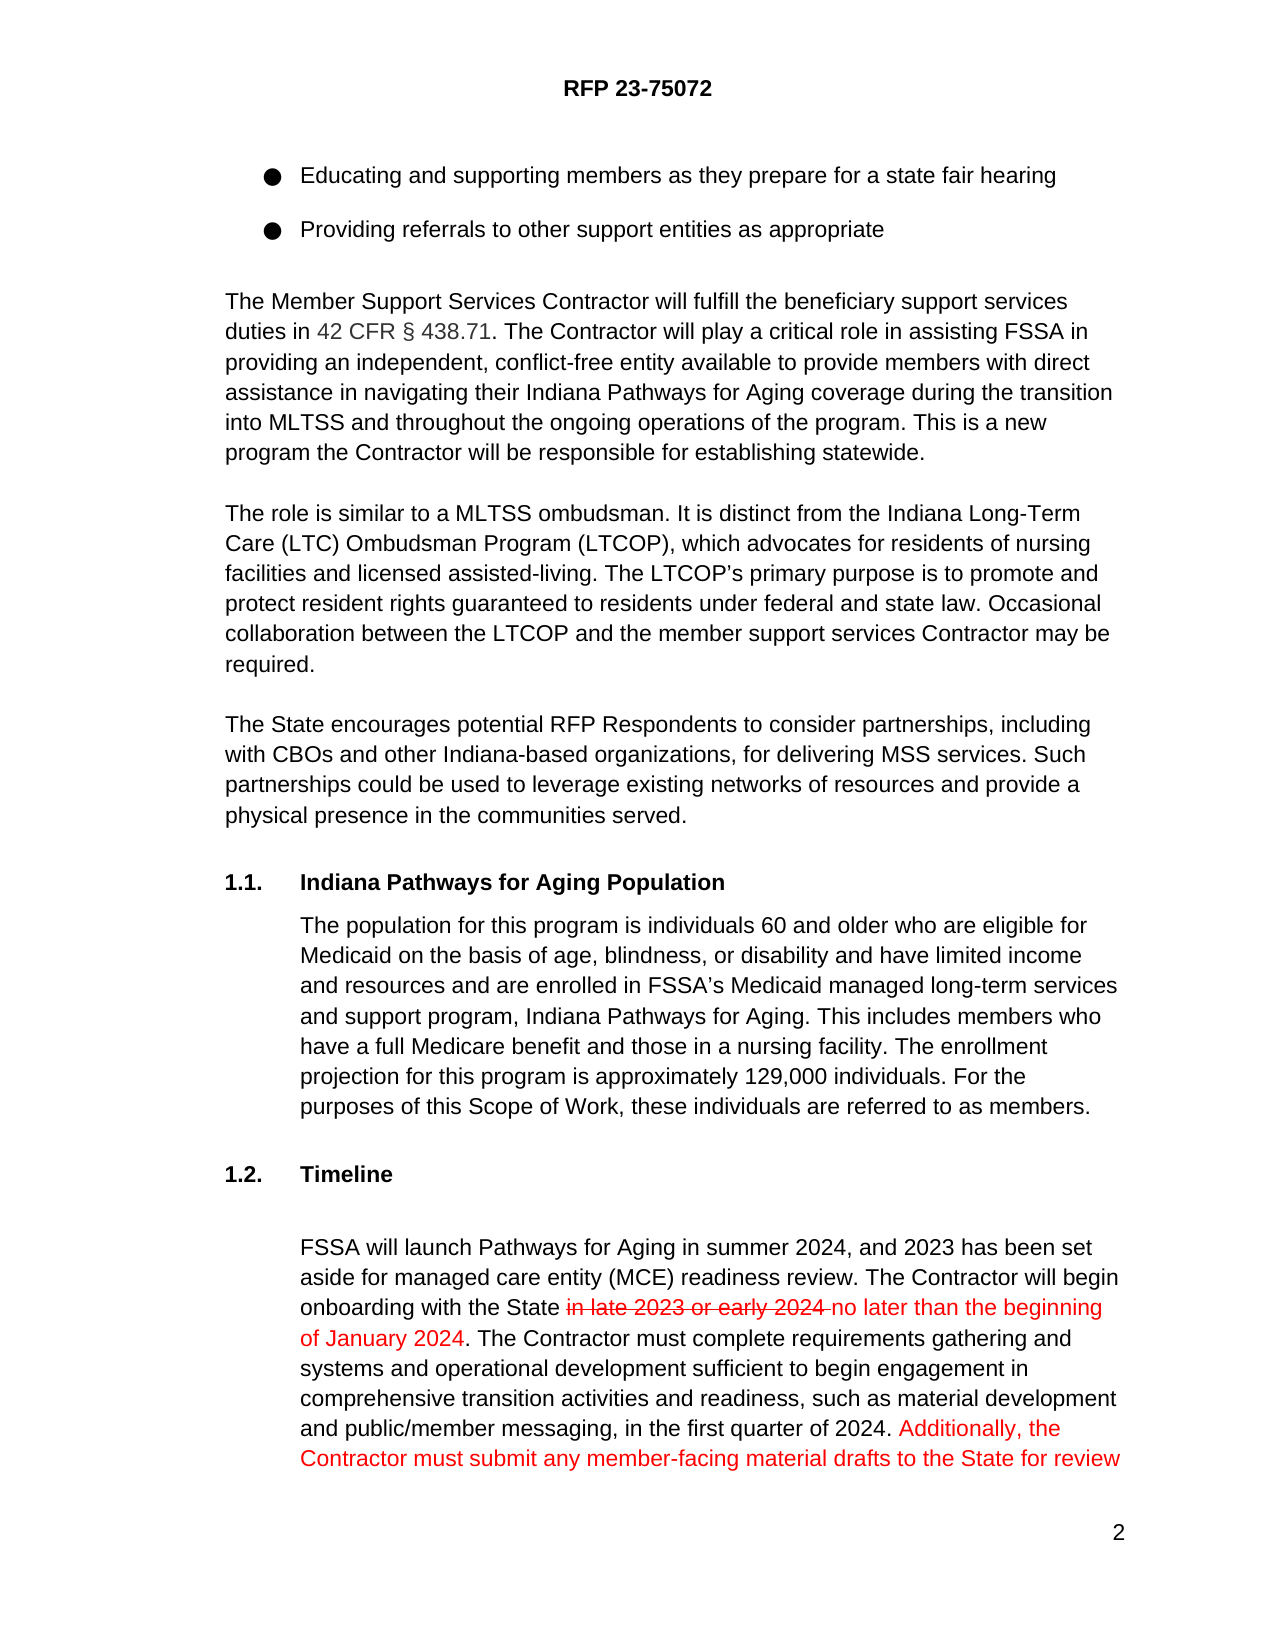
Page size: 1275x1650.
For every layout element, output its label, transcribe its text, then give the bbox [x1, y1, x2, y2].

text The State encourages potential RFP Respondents to consider partnerships, including with CBOs and other Indiana-based organizations, for delivering MSS services. Such partnerships could be used to leverage existing networks of resources and provide a physical presence in the communities served. [225, 711, 1125, 828]
subtitle Timeline [262, 1161, 1125, 1187]
text The population for this program is individuals 60 and older who are eligible for Medicaid on the basis of age, blindness, or disability and have limited income and resources and are enrolled in FSSA’s Medicaid managed long-term services and support program, Indiana Pathways for Aging. This includes members who have a full Medicare benefit and those in a nursing facility. The enrollment projection for this program is approximately 129,000 individuals. For the purposes of this Scope of Work, these individuals are referred to as members. [300, 912, 1125, 1120]
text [300, 1234, 1125, 1472]
text The Member Support Services Contractor will fulfill the beneficiary support services duties in 42 CFR § 438.71. The Contractor will play a critical role in assisting FSSA in providing an independent, conflict-free entity available to provide members with direct assistance in navigating their Indiana Pathways for Aging coverage during the transition into MLTSS and throughout the ongoing operations of the program. This is a new program the Contractor will be responsible for establishing statewide. [225, 288, 1125, 466]
text The role is similar to a MLTSS ombudsman. It is distinct from the Indiana Long-Term Care (LTC) Ombudsman Program (LTCOP), which advocates for residents of nursing facilities and licensed assisted-living. The LTCOP’s primary purpose is to promote and protect resident rights guaranteed to residents under federal and state law. Occasional collaboration between the LTCOP and the member support services Contractor may be required. [225, 499, 1125, 677]
subtitle Indiana Pathways for Aging Population [262, 869, 1125, 896]
list Educating and supporting members as they prepare for a state fair hearing [262, 150, 1125, 197]
list Providing referrals to other support entities as appropriate [262, 204, 1125, 251]
